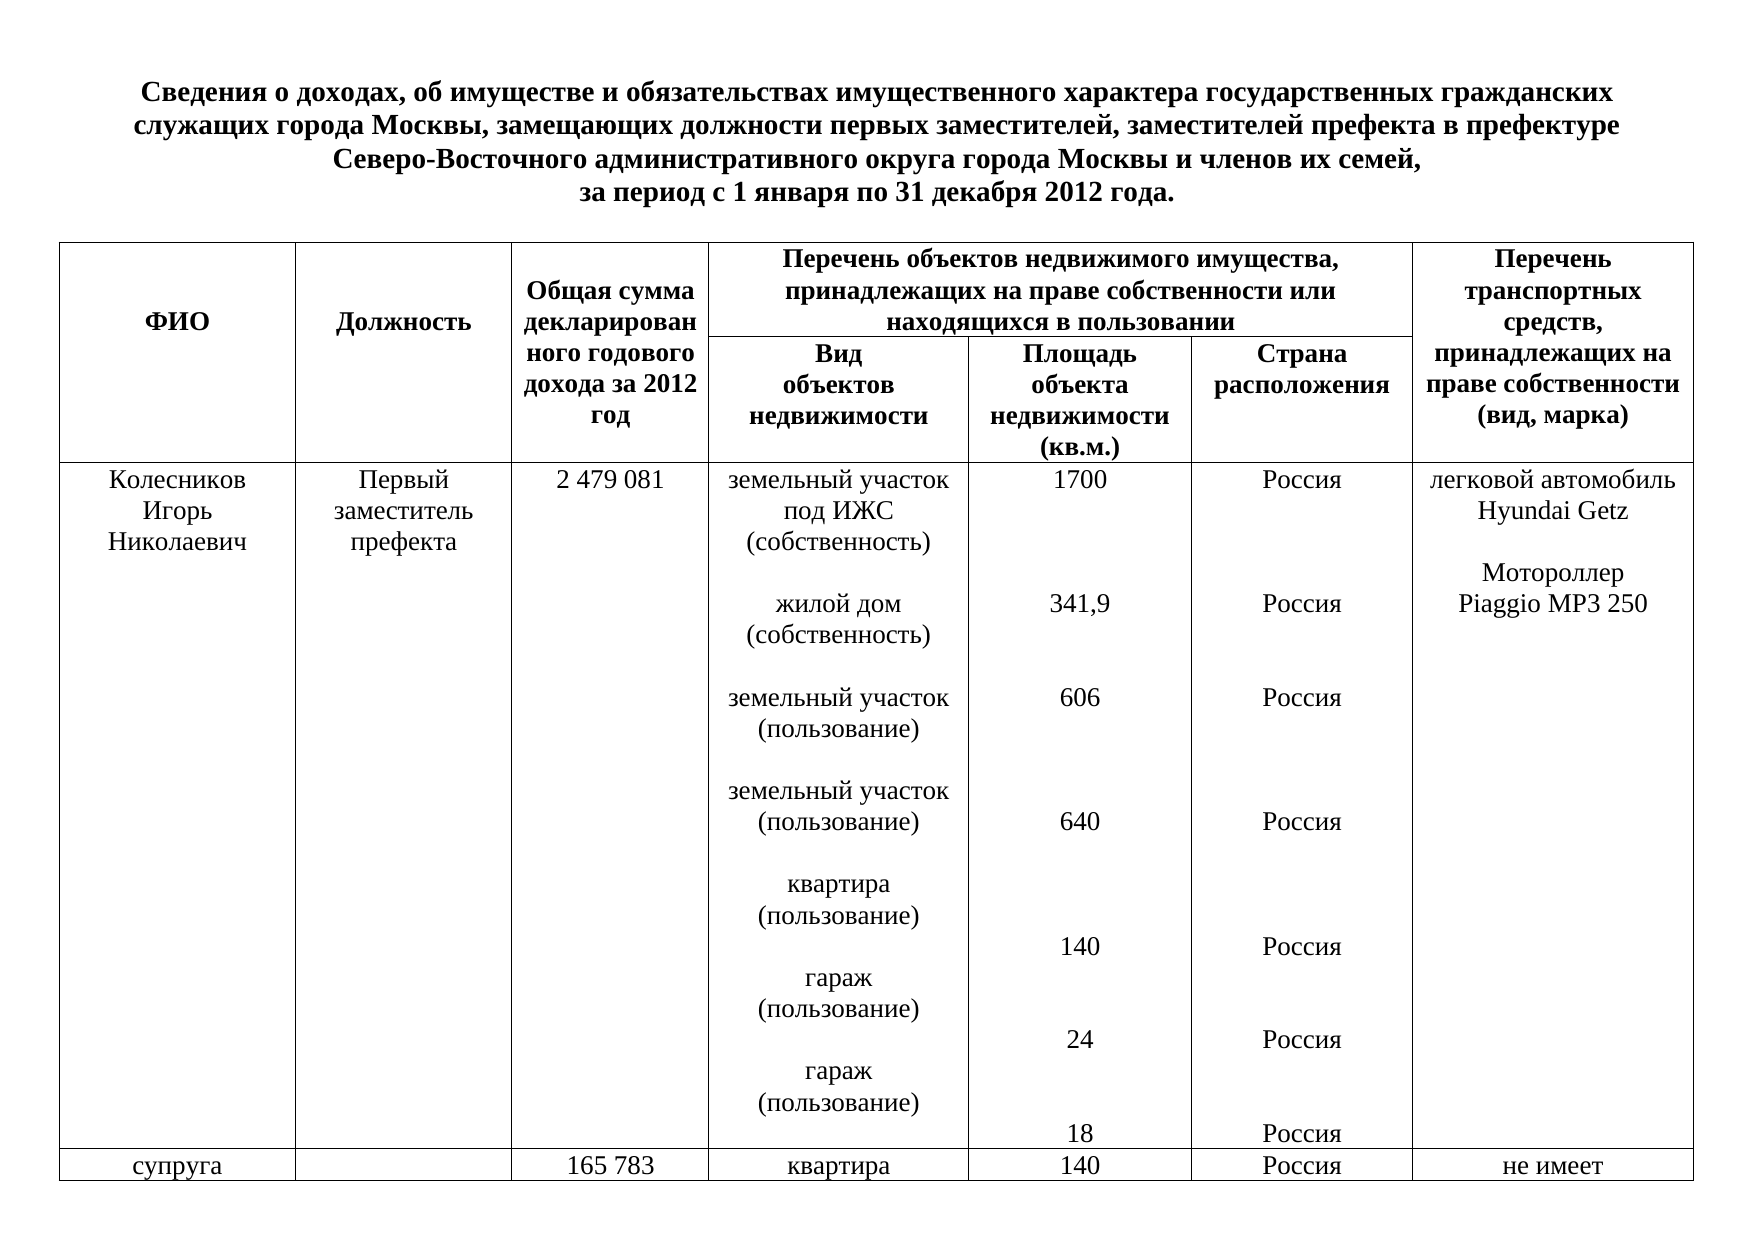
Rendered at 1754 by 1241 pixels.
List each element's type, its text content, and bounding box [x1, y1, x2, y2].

table_header ФИО [60, 243, 295, 462]
table_header Общая сумма декларированного годового дохода за 2012 год [512, 243, 708, 462]
table_cell Россия [1192, 1149, 1412, 1180]
table_cell Вид объектов недвижимости [709, 337, 968, 462]
table_cell Колесников Игорь Николаевич [60, 463, 295, 1148]
table_cell 1700 341,9 606 640 140 24 18 [969, 463, 1191, 1148]
table_cell 2 479 081 [512, 463, 708, 1148]
table_cell Россия Россия Россия Россия Россия Россия Россия [1192, 463, 1412, 1148]
table_header Должность [296, 243, 511, 462]
table_cell Первый заместитель префекта [296, 463, 511, 1148]
table_cell 165 783 [512, 1149, 708, 1180]
table_cell 140 [969, 1149, 1191, 1180]
table_cell супруга [60, 1149, 295, 1180]
table_cell не имеет [1413, 1149, 1693, 1180]
text за период с 1 января по 31 декабря 2012 года. [118, 174, 1636, 208]
table_header Перечень транспортных средств, принадлежащих на праве собственности (вид, марка) [1413, 243, 1693, 462]
table_cell легковой автомобиль Hyundai Getz Мотороллер Piaggio MP3 250 [1413, 463, 1693, 1148]
table_cell Страна расположения [1192, 337, 1412, 462]
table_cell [709, 1149, 968, 1180]
text Сведения о доходах, об имуществе и обязательствах имущественного характера государственных гражданских служащих города Москвы, замещающих должности первых заместителей, заместителей префекта в префектуре Северо-Восточного административного округа города Москвы и членов их семей, [118, 74, 1636, 174]
table_cell земельный участок под ИЖС (собственность) жилой дом (собственность) земельный участок (пользование) земельный участок (пользование) квартира (пользование) гараж (пользование) гараж (пользование) [709, 463, 968, 1148]
table_cell [296, 1149, 511, 1180]
table_cell Площадь объекта недвижимости (кв.м.) [969, 337, 1191, 462]
table_header Перечень объектов недвижимого имущества, принадлежащих на праве собственности или находящихся в пользовании [709, 243, 1412, 336]
